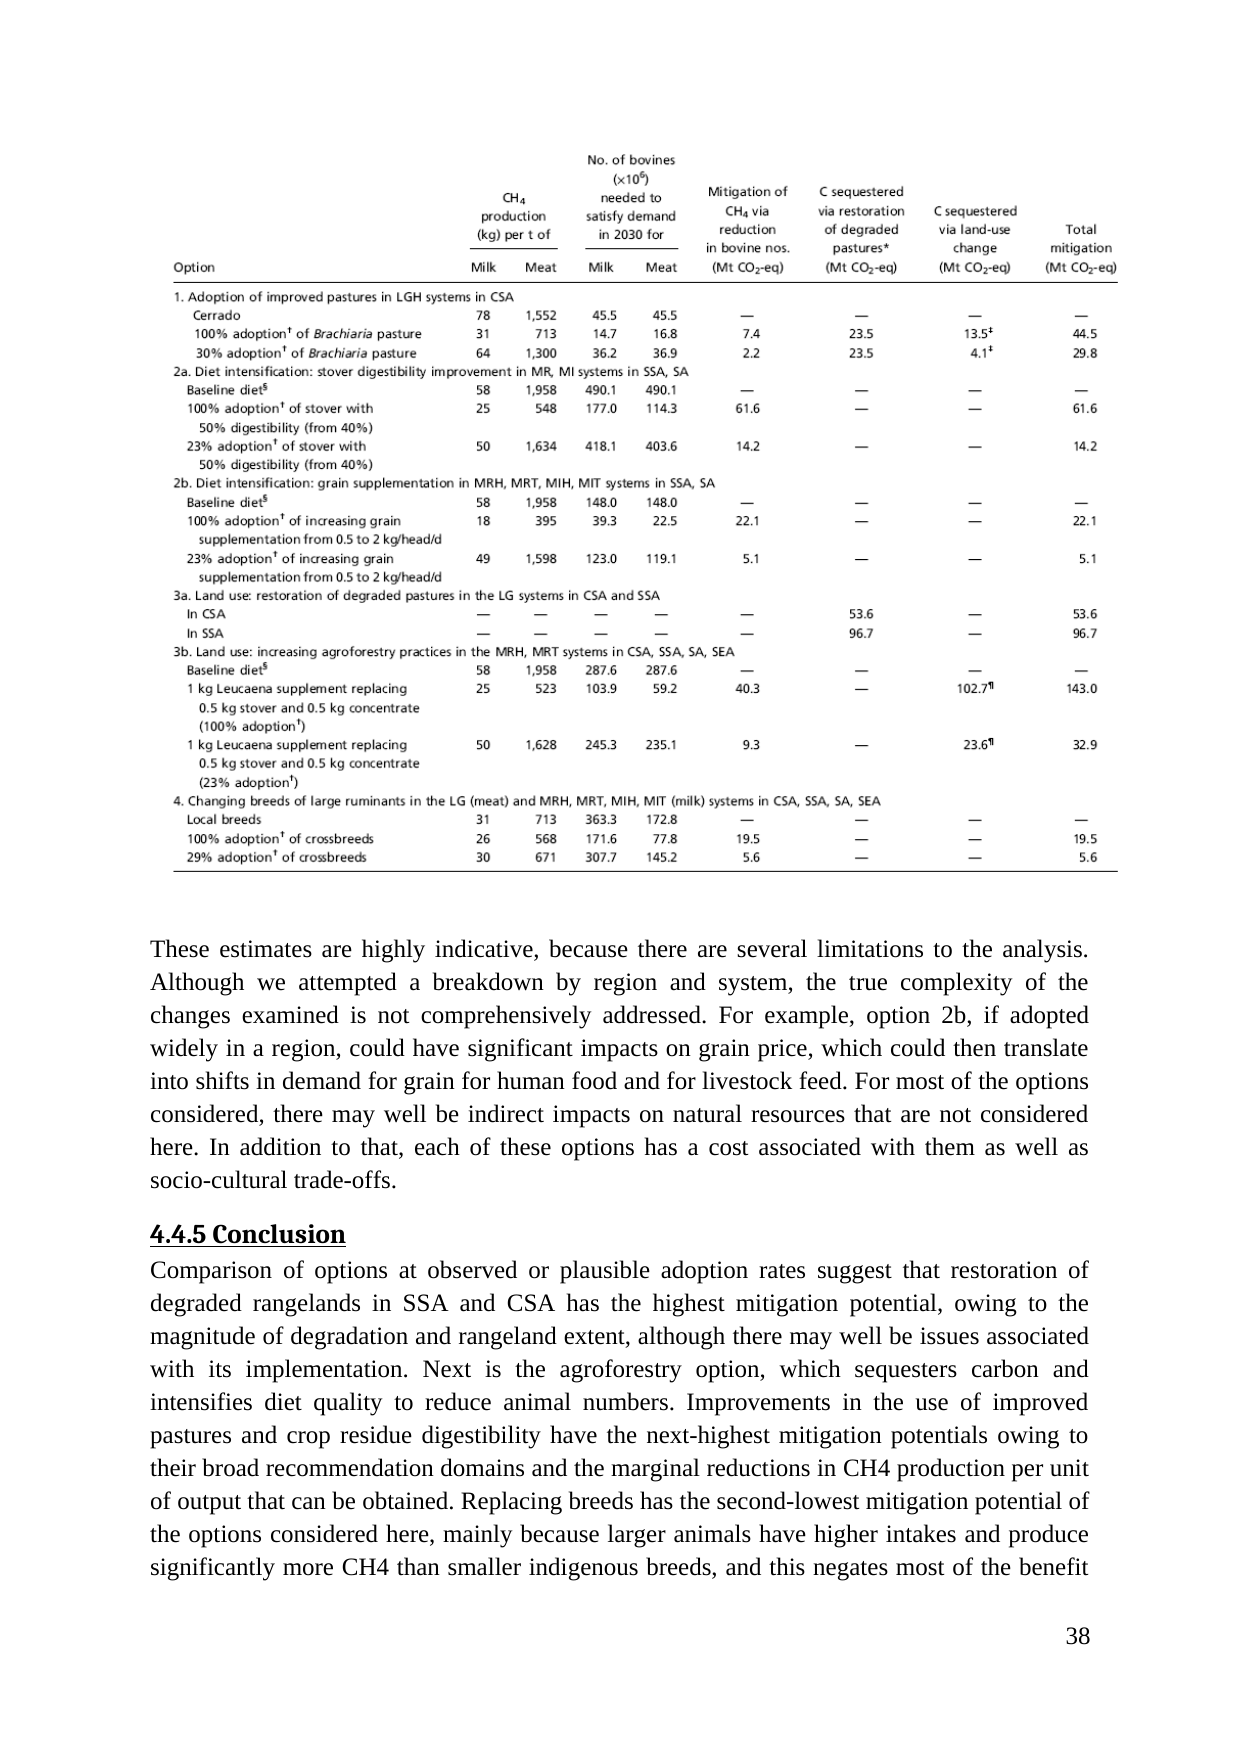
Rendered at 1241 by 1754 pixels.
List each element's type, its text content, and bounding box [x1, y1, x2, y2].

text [150, 1255, 1090, 1581]
text These estimates are highly indicative, because there are several limitations to the analysis. Although we attempted a breakdown by region and system, the true complexity of the changes examined is not comprehensively addressed. For example, option 2b, if adopted widely in a region, could have significant impacts on grain price, which could then translate into shifts in demand for grain for human food and for livestock feed. For most of the options considered, there may well be indirect impacts on natural resources that are not considered here. In addition to that, each of these options has a cost associated with them as well as socio-cultural trade-offs. [150, 934, 1090, 1194]
picture [150, 150, 1125, 877]
subtitle 4.4.5 Conclusion [150, 1219, 1090, 1251]
